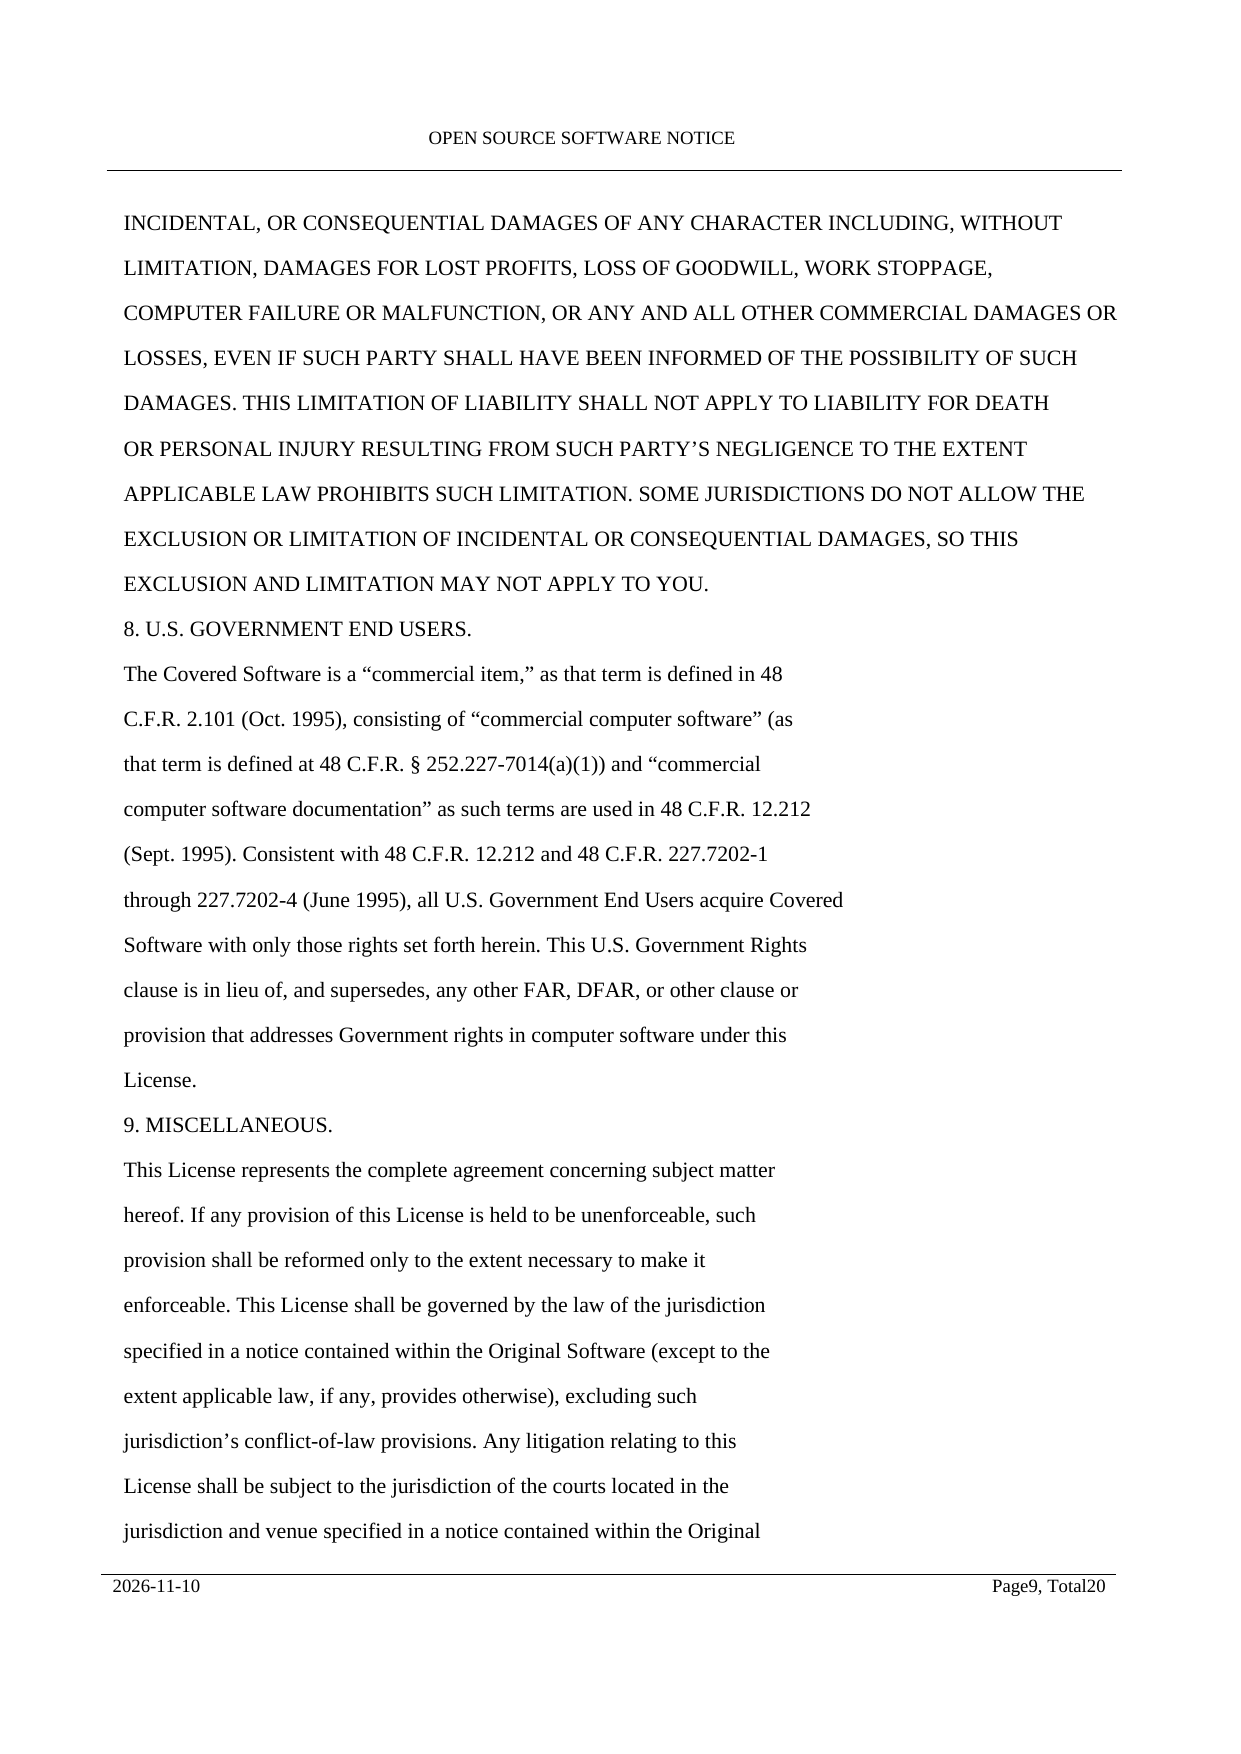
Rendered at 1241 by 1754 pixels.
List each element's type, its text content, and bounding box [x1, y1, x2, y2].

text LIMITATION, DAMAGES FOR LOST PROFITS, LOSS OF GOODWILL, WORK STOPPAGE, [112, 251, 1128, 284]
text APPLICABLE LAW PROHIBITS SUCH LIMITATION. SOME JURISDICTIONS DO NOT ALLOW THE [112, 477, 1128, 509]
text EXCLUSION AND LIMITATION MAY NOT APPLY TO YOU. [112, 567, 1128, 600]
text provision shall be reformed only to the extent necessary to make it [112, 1244, 1128, 1276]
text enforceable. This License shall be governed by the law of the jurisdiction [112, 1289, 1128, 1321]
text 9. MISCELLANEOUS. [112, 1108, 1128, 1141]
text EXCLUSION OR LIMITATION OF INCIDENTAL OR CONSEQUENTIAL DAMAGES, SO THIS [112, 522, 1128, 554]
text COMPUTER FAILURE OR MALFUNCTION, OR ANY AND ALL OTHER COMMERCIAL DAMAGES OR [112, 297, 1128, 329]
text jurisdiction’s conflict-of-law provisions. Any litigation relating to this [112, 1424, 1128, 1457]
text jurisdiction and venue specified in a notice contained within the Original [112, 1514, 1128, 1547]
text extent applicable law, if any, provides otherwise), excluding such [112, 1379, 1128, 1412]
text DAMAGES. THIS LIMITATION OF LIABILITY SHALL NOT APPLY TO LIABILITY FOR DEATH [112, 387, 1128, 419]
text OR PERSONAL INJURY RESULTING FROM SUCH PARTY’S NEGLIGENCE TO THE EXTENT [112, 432, 1128, 464]
text INCIDENTAL, OR CONSEQUENTIAL DAMAGES OF ANY CHARACTER INCLUDING, WITHOUT [112, 206, 1128, 239]
text 8. U.S. GOVERNMENT END USERS. [112, 612, 1128, 645]
text C.F.R. 2.101 (Oct. 1995), consisting of “commercial computer software” (as [112, 702, 1128, 735]
text clause is in lieu of, and supersedes, any other FAR, DFAR, or other clause or [112, 973, 1128, 1006]
text License shall be subject to the jurisdiction of the courts located in the [112, 1469, 1128, 1502]
text that term is defined at 48 C.F.R. § 252.227-7014(a)(1)) and “commercial [112, 748, 1128, 780]
text computer software documentation” as such terms are used in 48 C.F.R. 12.212 [112, 793, 1128, 825]
text hereof. If any provision of this License is held to be unenforceable, such [112, 1199, 1128, 1231]
text specified in a notice contained within the Original Software (except to the [112, 1334, 1128, 1366]
text The Covered Software is a “commercial item,” as that term is defined in 48 [112, 657, 1128, 690]
text Software with only those rights set forth herein. This U.S. Government Rights [112, 928, 1128, 961]
text (Sept. 1995). Consistent with 48 C.F.R. 12.212 and 48 C.F.R. 227.7202-1 [112, 838, 1128, 870]
text through 227.7202-4 (June 1995), all U.S. Government End Users acquire Covered [112, 883, 1128, 915]
text This License represents the complete agreement concerning subject matter [112, 1153, 1128, 1186]
text LOSSES, EVEN IF SUCH PARTY SHALL HAVE BEEN INFORMED OF THE POSSIBILITY OF SUCH [112, 342, 1128, 374]
text provision that addresses Government rights in computer software under this [112, 1018, 1128, 1051]
text License. [112, 1063, 1128, 1096]
